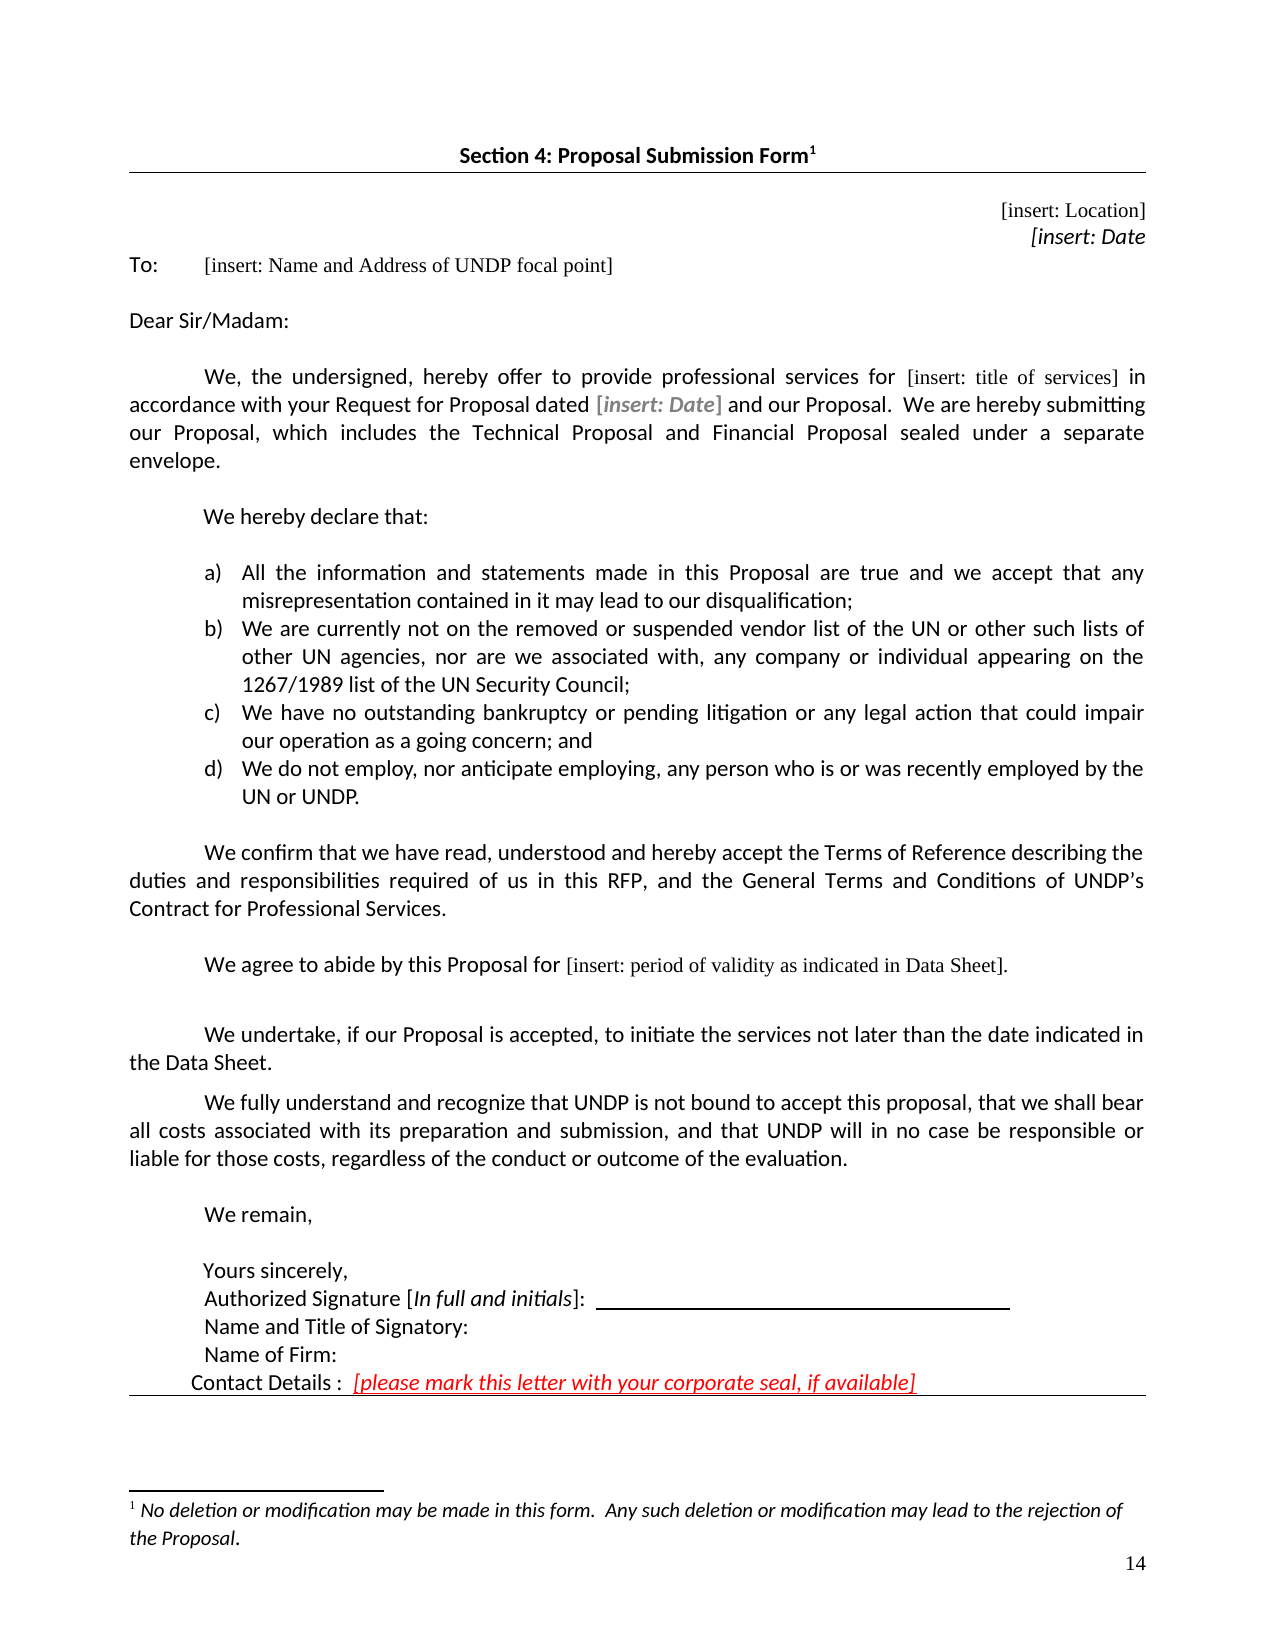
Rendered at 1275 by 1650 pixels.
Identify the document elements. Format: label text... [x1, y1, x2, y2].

text We undertake, if our Proposal is accepted, to initiate the services not later than the date indicated in the Data Sheet. [129, 1020, 1146, 1076]
text We agree to abide by this Proposal for [129, 950, 1146, 978]
text We, the undersigned, hereby offer to provide professional services for in accordance with your Request for Proposal dated and our Proposal. We are hereby submitting our Proposal, which includes the Technical Proposal and Financial Proposal sealed under a separate envelope. [129, 362, 1146, 474]
text Contact Details : [please mark this letter with your corporate seal, if available] [129, 1368, 1146, 1395]
list We have no outstanding bankruptcy or pending litigation or any legal action that could impair our operation as a going concern; and [204, 698, 1146, 754]
list We are currently not on the removed or suspended vendor list of the UN or other such lists of other UN agencies, nor are we associated with, any company or individual appearing on the 1267/1989 list of the UN Security Council; [204, 614, 1146, 698]
text We confirm that we have read, understood and hereby accept the Terms of Reference describing the duties and responsibilities required of us in this RFP, and the General Terms and Conditions of UNDP’s Contract for Professional Services. [129, 838, 1146, 922]
list We fully understand and recognize that UNDP is not bound to accept this proposal, that we shall bear all costs associated with its preparation and submission, and that UNDP will in no case be responsible or liable for those costs, regardless of the conduct or outcome of the evaluation. [129, 1088, 1146, 1172]
subtitle Section 4: Proposal Submission Form [129, 142, 1146, 172]
text We hereby declare that: [129, 502, 1146, 530]
text We remain, [129, 1200, 1146, 1228]
list All the information and statements made in this Proposal are true and we accept that any misrepresentation contained in it may lead to our disqualification; [204, 558, 1146, 614]
text Dear Sir/Madam: [129, 306, 1146, 334]
text Name of Firm: [204, 1340, 1146, 1368]
text Authorized Signature [In full and initials]: [204, 1284, 1146, 1312]
list We do not employ, nor anticipate employing, any person who is or was recently employed by the UN or UNDP. [204, 754, 1146, 810]
text Name and Title of Signatory: [204, 1312, 1146, 1340]
text To: [129, 250, 1146, 278]
text Yours sincerely, [129, 1256, 1146, 1284]
